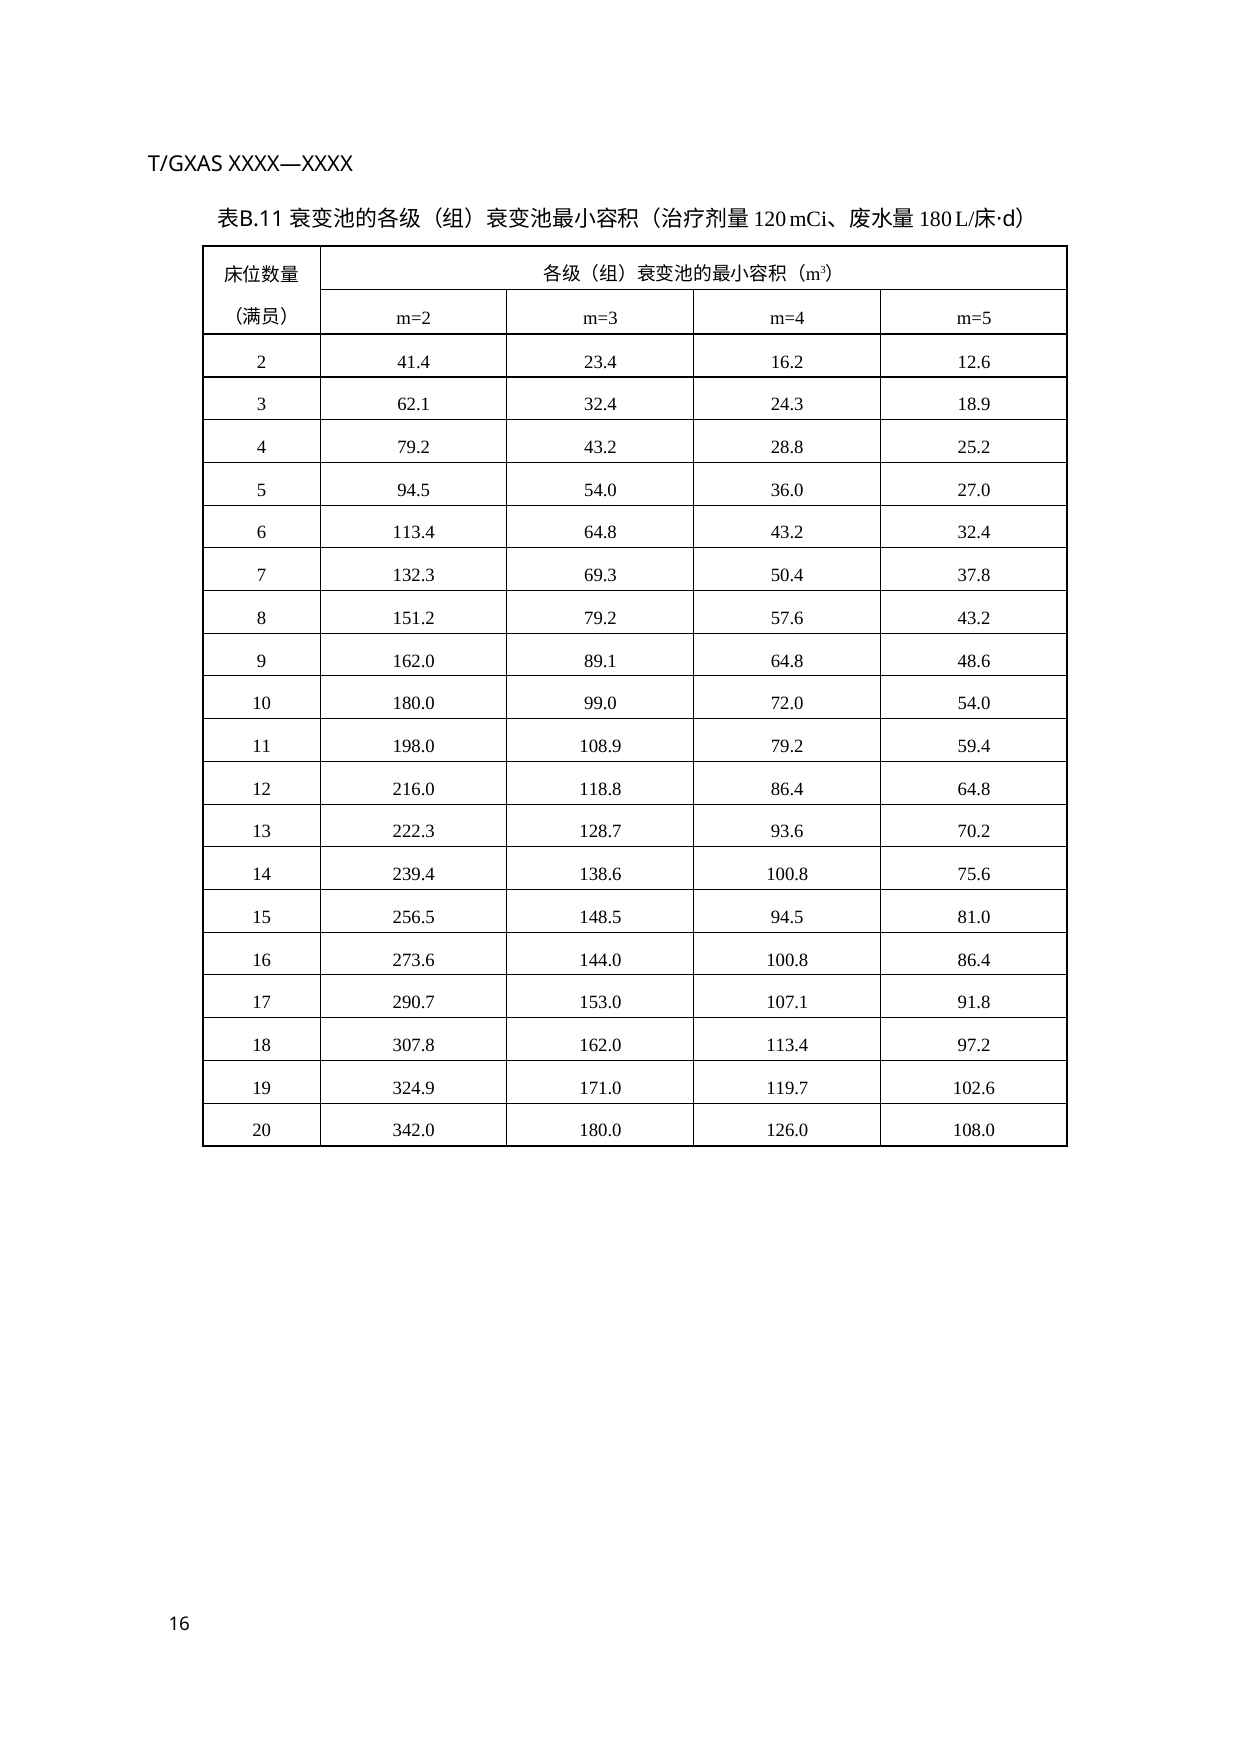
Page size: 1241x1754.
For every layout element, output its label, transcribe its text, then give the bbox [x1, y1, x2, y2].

table_cell 18.9 [881, 378, 1066, 419]
table_cell 171.0 [507, 1061, 693, 1102]
table_cell 102.6 [881, 1061, 1066, 1102]
table_cell 11 [204, 719, 320, 761]
table_cell 48.6 [881, 634, 1066, 675]
table_cell 342.0 [321, 1104, 506, 1145]
table_cell 32.4 [881, 506, 1066, 547]
table_cell 79.2 [321, 420, 506, 462]
table_cell 19 [204, 1061, 320, 1102]
table_cell m=5 [881, 290, 1066, 333]
table_cell 64.8 [694, 634, 880, 675]
table_cell 4 [204, 420, 320, 462]
table_cell 62.1 [321, 378, 506, 419]
table_cell 18 [204, 1018, 320, 1060]
table_cell 69.3 [507, 548, 693, 590]
table_cell 118.8 [507, 762, 693, 803]
table_cell 162.0 [507, 1018, 693, 1060]
table_cell 144.0 [507, 933, 693, 974]
table_header 床位数量 （满员） [204, 247, 320, 333]
table_cell 99.0 [507, 676, 693, 718]
table_cell 32.4 [507, 378, 693, 419]
table_cell 81.0 [881, 890, 1066, 932]
table_cell 15 [204, 890, 320, 932]
table_cell 10 [204, 676, 320, 718]
table_cell 148.5 [507, 890, 693, 932]
table_cell 108.9 [507, 719, 693, 761]
table_cell 100.8 [694, 847, 880, 889]
table_cell 324.9 [321, 1061, 506, 1102]
table_cell 17 [204, 975, 320, 1017]
table_cell 256.5 [321, 890, 506, 932]
table_cell 5 [204, 463, 320, 504]
table_cell 128.7 [507, 805, 693, 846]
table_cell 28.8 [694, 420, 880, 462]
table_cell 180.0 [507, 1104, 693, 1145]
table_cell 290.7 [321, 975, 506, 1017]
table_cell 9 [204, 634, 320, 675]
table_cell 198.0 [321, 719, 506, 761]
table_cell 307.8 [321, 1018, 506, 1060]
table_cell m=4 [694, 290, 880, 333]
table_cell 50.4 [694, 548, 880, 590]
table_cell 54.0 [507, 463, 693, 504]
table_cell 41.4 [321, 335, 506, 376]
table_cell 37.8 [881, 548, 1066, 590]
table_cell 113.4 [694, 1018, 880, 1060]
table_cell m=2 [321, 290, 506, 333]
table_cell 222.3 [321, 805, 506, 846]
table_cell 89.1 [507, 634, 693, 675]
table_cell 70.2 [881, 805, 1066, 846]
table_cell 16 [204, 933, 320, 974]
table_cell 162.0 [321, 634, 506, 675]
table_cell m=3 [507, 290, 693, 333]
table_cell 119.7 [694, 1061, 880, 1102]
table_cell 2 [204, 335, 320, 376]
table_cell 151.2 [321, 591, 506, 633]
table_cell 43.2 [881, 591, 1066, 633]
table_cell 97.2 [881, 1018, 1066, 1060]
table_cell 24.3 [694, 378, 880, 419]
table_cell 13 [204, 805, 320, 846]
table_cell 59.4 [881, 719, 1066, 761]
table_header 各级（组）衰变池的最小容积（m3） [321, 247, 1066, 289]
table_cell 216.0 [321, 762, 506, 803]
table_cell 107.1 [694, 975, 880, 1017]
table_cell 126.0 [694, 1104, 880, 1145]
table_cell 12.6 [881, 335, 1066, 376]
text 衰变池的各级（组）衰变池最小容积（治疗剂量120 mCi、废水量180 L/床·d） [148, 201, 1122, 233]
table_cell 64.8 [507, 506, 693, 547]
table_cell 43.2 [507, 420, 693, 462]
table_cell 79.2 [694, 719, 880, 761]
table_cell 3 [204, 378, 320, 419]
table_cell 86.4 [881, 933, 1066, 974]
table_cell 138.6 [507, 847, 693, 889]
table_cell 100.8 [694, 933, 880, 974]
table_cell 36.0 [694, 463, 880, 504]
table_cell 72.0 [694, 676, 880, 718]
table_cell 57.6 [694, 591, 880, 633]
table_cell 75.6 [881, 847, 1066, 889]
table_cell 153.0 [507, 975, 693, 1017]
table_cell 54.0 [881, 676, 1066, 718]
table_cell 6 [204, 506, 320, 547]
table_cell 108.0 [881, 1104, 1066, 1145]
table_cell 14 [204, 847, 320, 889]
table_cell 64.8 [881, 762, 1066, 803]
table_cell 113.4 [321, 506, 506, 547]
table_cell 132.3 [321, 548, 506, 590]
table_cell 43.2 [694, 506, 880, 547]
table_cell 23.4 [507, 335, 693, 376]
table_cell 86.4 [694, 762, 880, 803]
table_cell 7 [204, 548, 320, 590]
table_cell 180.0 [321, 676, 506, 718]
table_cell 12 [204, 762, 320, 803]
table_cell 27.0 [881, 463, 1066, 504]
table_cell 93.6 [694, 805, 880, 846]
table_cell 239.4 [321, 847, 506, 889]
table_cell 25.2 [881, 420, 1066, 462]
table_cell 20 [204, 1104, 320, 1145]
table_cell 94.5 [694, 890, 880, 932]
table_cell 273.6 [321, 933, 506, 974]
table_cell 94.5 [321, 463, 506, 504]
table_cell 91.8 [881, 975, 1066, 1017]
table_cell 79.2 [507, 591, 693, 633]
table_cell 16.2 [694, 335, 880, 376]
table_cell 8 [204, 591, 320, 633]
